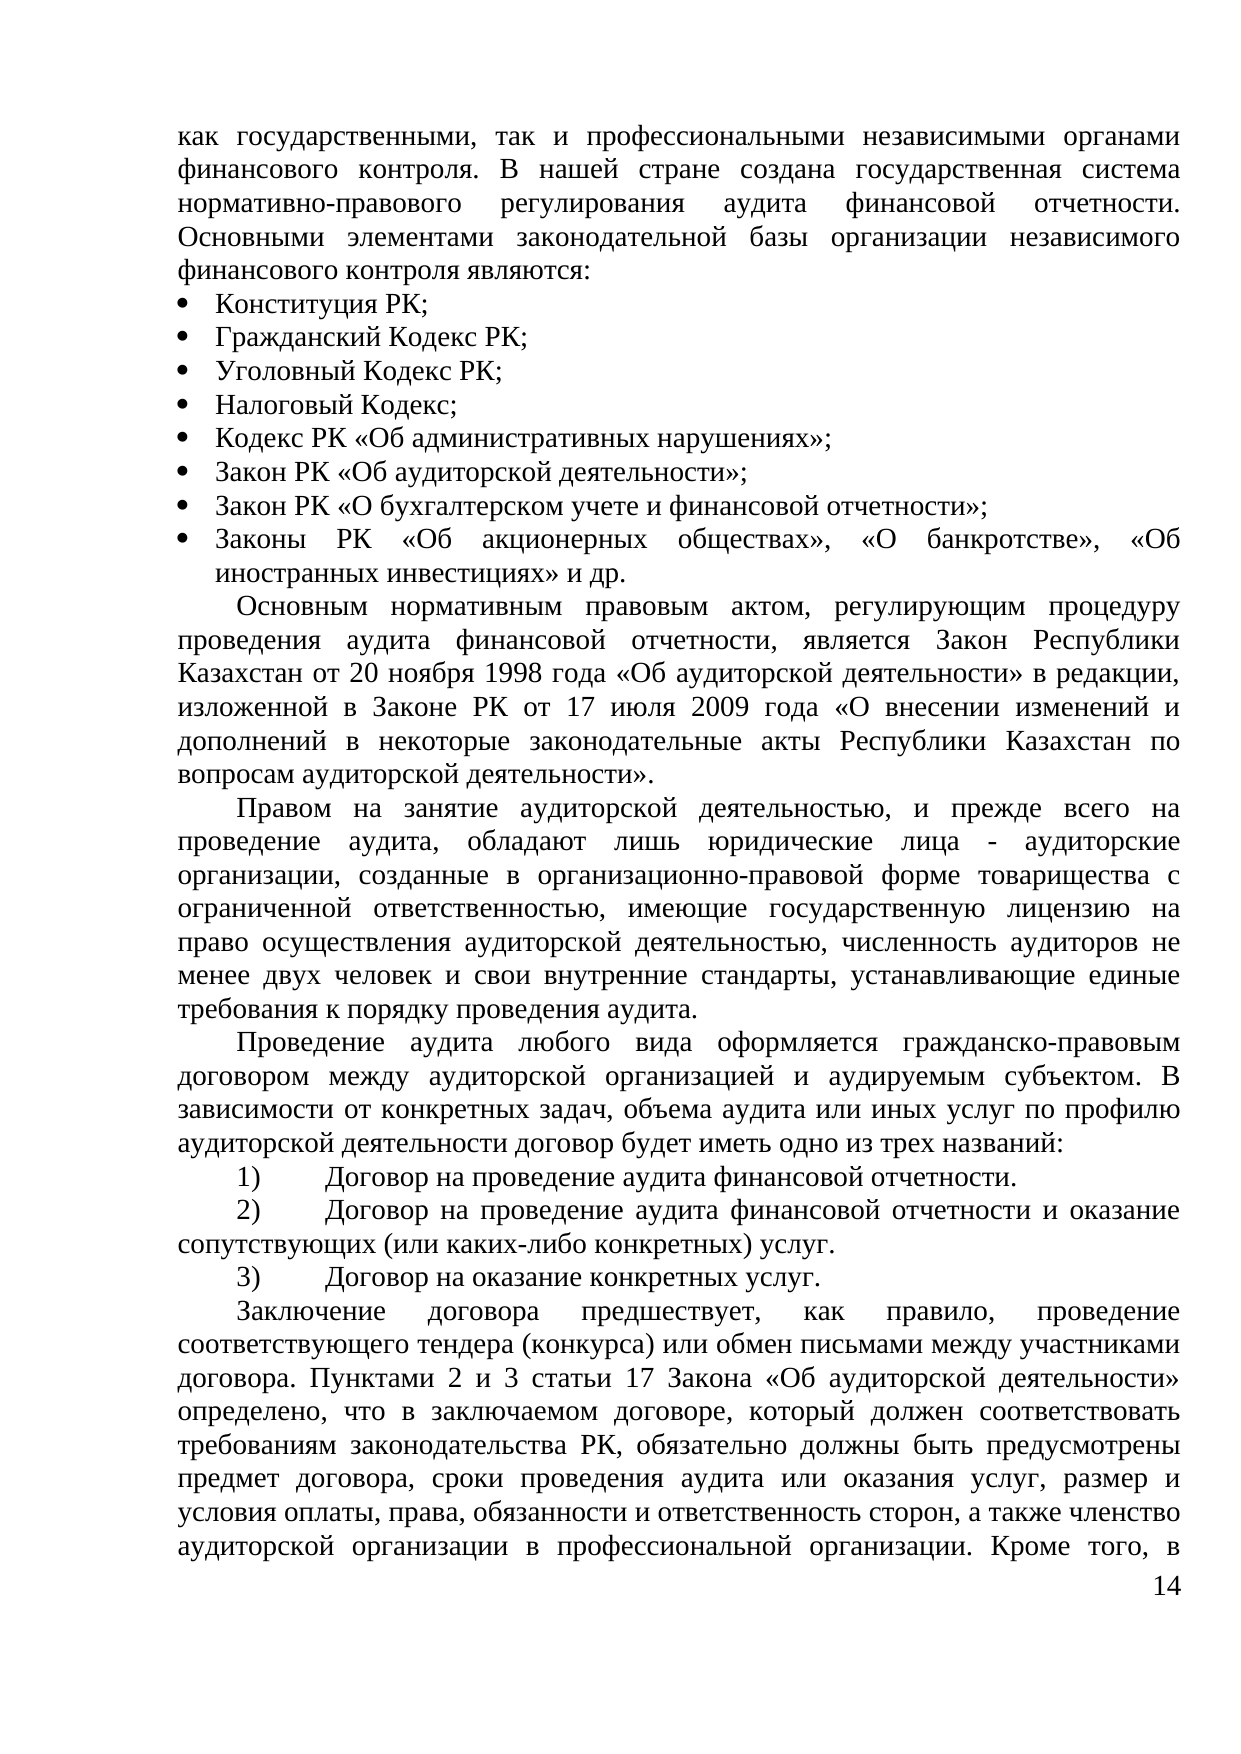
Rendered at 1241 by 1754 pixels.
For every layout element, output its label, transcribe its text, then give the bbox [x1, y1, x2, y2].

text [177, 118, 1181, 286]
list Проведение аудита любого вида оформляется гражданско-правовым договором между аудиторской организацией и аудируемым субъектом. В зависимости от конкретных задач, объема аудита или иных услуг по профилю аудиторской деятельности договор будет иметь одно из трех названий: [177, 1024, 1181, 1159]
list Основным нормативным правовым актом, регулирующим процедуру проведения аудита финансовой отчетности, является Закон Республики Казахстан от 20 ноября 1998 года «Об аудиторской деятельности» в редакции, изложенной в Законе РК от 17 июля 2009 года «О внесении изменений и дополнений в некоторые законодательные акты Республики Казахстан по вопросам аудиторской деятельности». [177, 588, 1181, 790]
list Законы РК «Об акционерных обществах», «О банкротстве», «Об иностранных инвестициях» и др. [177, 521, 1181, 588]
list Договор на проведение аудита финансовой отчетности. [177, 1159, 1181, 1192]
list Конституция РК; [177, 286, 1181, 319]
list Правом на занятие аудиторской деятельностью, и прежде всего на проведение аудита, обладают лишь юридические лица - аудиторские организации, созданные в организационно-правовой форме товарищества с ограниченной ответственностью, имеющие государственную лицензию на право осуществления аудиторской деятельностью, численность аудиторов не менее двух человек и свои внутренние стандарты, устанавливающие единые требования к порядку проведения аудита. [177, 790, 1181, 1024]
list Налоговый Кодекс; [177, 387, 1181, 420]
list Уголовный Кодекс РК; [177, 353, 1181, 387]
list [177, 1293, 1181, 1561]
list Закон РК «О бухгалтерском учете и финансовой отчетности»; [177, 488, 1181, 521]
list Гражданский Кодекс РК; [177, 319, 1181, 353]
list Договор на оказание конкретных услуг. [177, 1259, 1181, 1293]
list Закон РК «Об аудиторской деятельности»; [177, 454, 1181, 488]
list Кодекс РК «Об административных нарушениях»; [177, 420, 1181, 454]
list Договор на проведение аудита финансовой отчетности и оказание сопутствующих (или каких-либо конкретных) услуг. [177, 1192, 1181, 1259]
